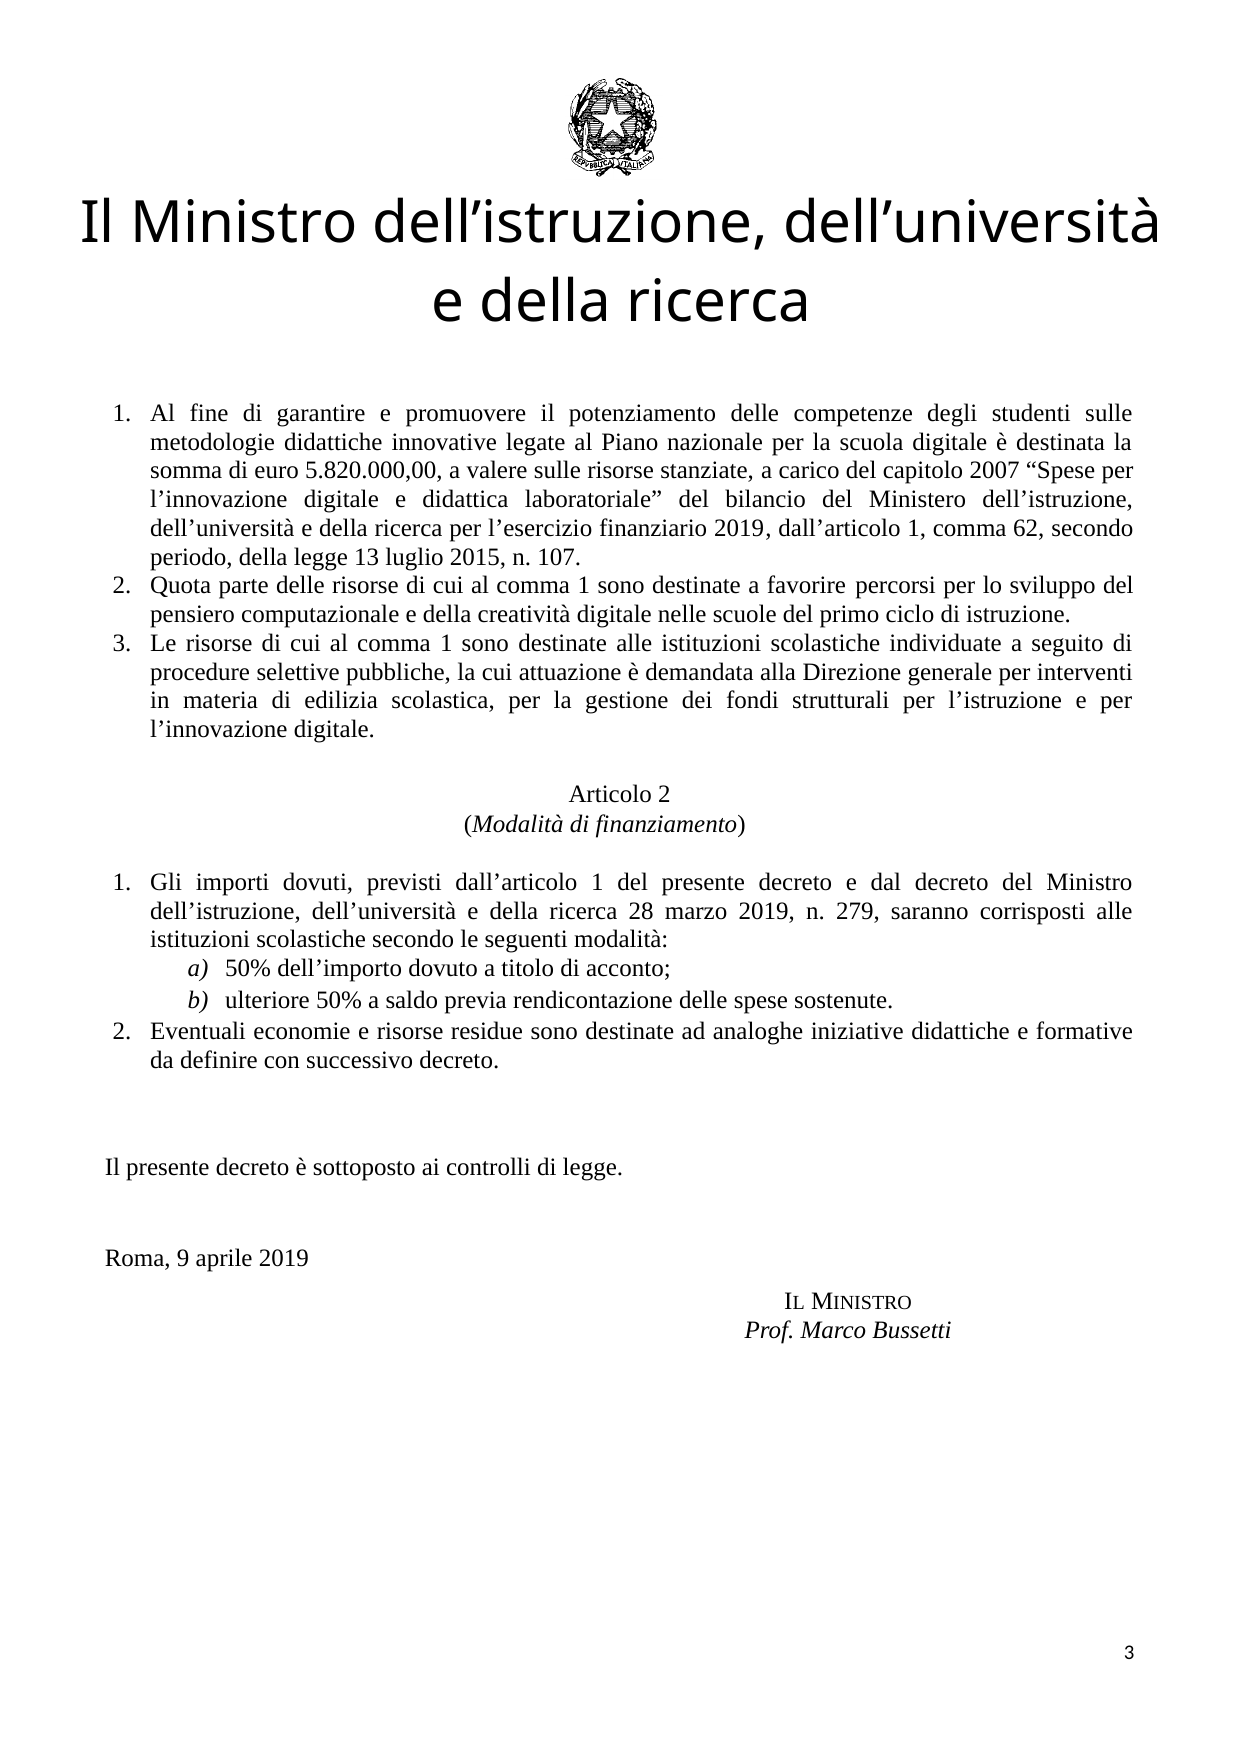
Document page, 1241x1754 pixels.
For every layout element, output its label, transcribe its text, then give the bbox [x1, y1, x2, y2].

text Roma, 9 aprile 2019 [104, 1240, 1134, 1273]
list Le risorse di cui al comma 1 sono destinate alle istituzioni scolastiche individuate a seguito di procedure selettive pubbliche, la cui attuazione è demandata alla Direzione generale per interventi in materia di edilizia scolastica, per la gestione dei fondi strutturali per l’istruzione e per l’innovazione digitale. [112, 628, 1134, 743]
list Eventuali economie e risorse residue sono destinate ad analoghe iniziative didattiche e formative da definire con successivo decreto. [112, 1016, 1134, 1074]
text Il presente decreto è sottoposto ai controlli di legge. [104, 1148, 1134, 1182]
list ulteriore 50% a saldo previa rendicontazione delle spese sostenute. [187, 985, 1134, 1014]
list Gli importi dovuti, previsti dall’articolo 1 del presente decreto e dal decreto del Ministro dell’istruzione, dell’università e della ricerca 28 marzo 2019, n. 279, saranno corrisposti alle istituzioni scolastiche secondo le seguenti modalità: [112, 867, 1134, 953]
text Prof. Marco Bussetti [562, 1315, 1134, 1343]
picture [564, 75, 664, 180]
list Al fine di garantire e promuovere il potenziamento delle competenze degli studenti sulle metodologie didattiche innovative legate al Piano nazionale per la scuola digitale è destinata la somma di euro 5.820.000,00, a valere sulle risorse stanziate, a carico del capitolo 2007 “Spese per l’innovazione digitale e didattica laboratoriale” del bilancio del Ministero dell’istruzione, dell’università e della ricerca per l’esercizio finanziario 2019, dall’articolo 1, comma 62, secondo periodo, della legge 13 luglio 2015, n. 107. [112, 398, 1134, 570]
list 50% dell’importo dovuto a titolo di acconto; [187, 953, 1134, 982]
text Articolo 2 [104, 776, 1134, 809]
text Il Ministro [562, 1286, 1134, 1315]
list Quota parte delle risorse di cui al comma 1 sono destinate a favorire percorsi per lo sviluppo del pensiero computazionale e della creatività digitale nelle scuole del primo ciclo di istruzione. [112, 570, 1134, 628]
text (Modalità di finanziamento) [75, 809, 1134, 838]
